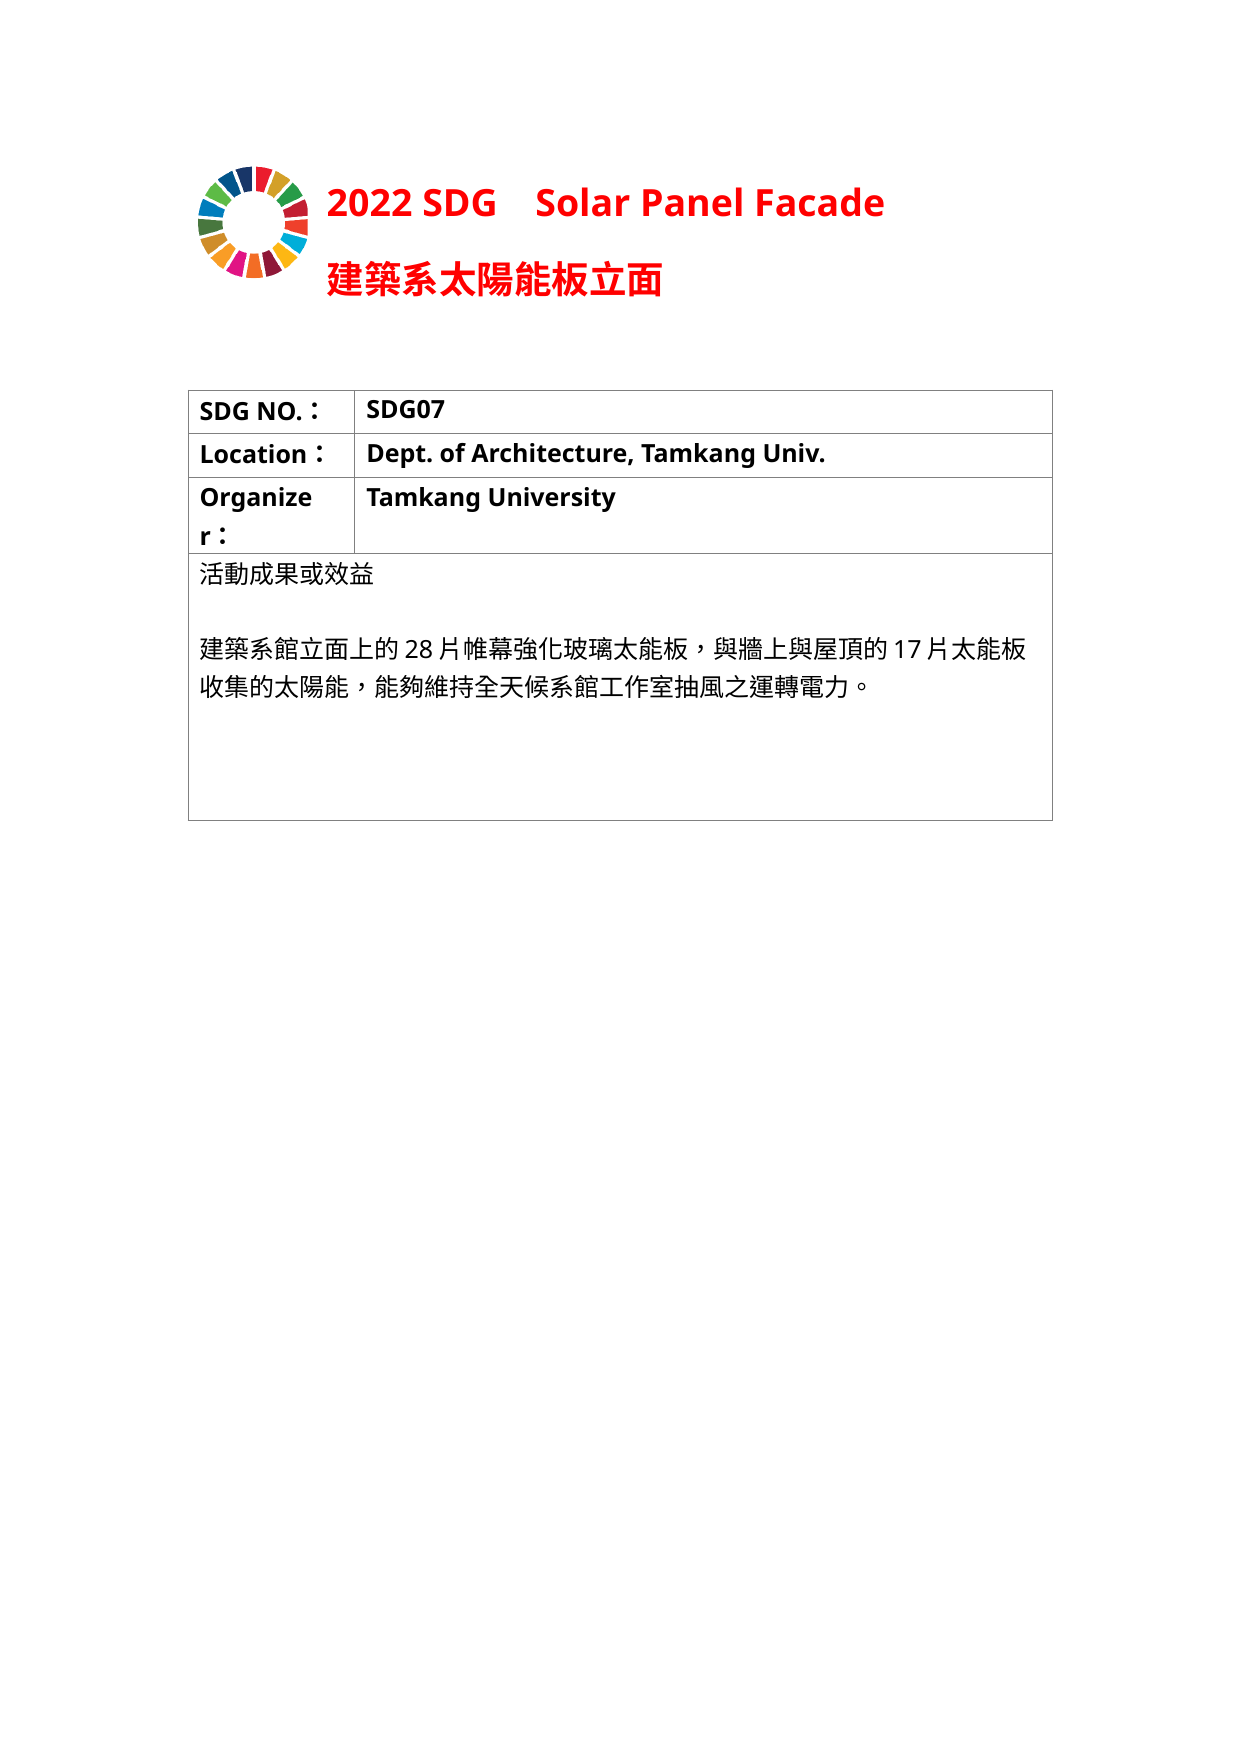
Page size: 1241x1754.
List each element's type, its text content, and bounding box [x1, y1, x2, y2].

picture [195, 164, 308, 277]
table_cell Organizer： [189, 478, 354, 553]
table_cell Tamkang University [355, 478, 1052, 553]
table_header SDG07 [355, 391, 1052, 433]
table_header SDG NO.： [189, 391, 354, 433]
text 2022 SDG Solar Panel Facade 建築系太陽能板立面 [187, 164, 1053, 314]
table_cell Location： [189, 434, 354, 477]
table_cell Dept. of Architecture, Tamkang Univ. [355, 434, 1052, 477]
table_cell 活動成果或效益 建築系館立面上的28片帷幕強化玻璃太能板，與牆上與屋頂的17片太能板收集的太陽能，能夠維持全天候系館工作室抽風之運轉電力。 [189, 554, 1052, 820]
